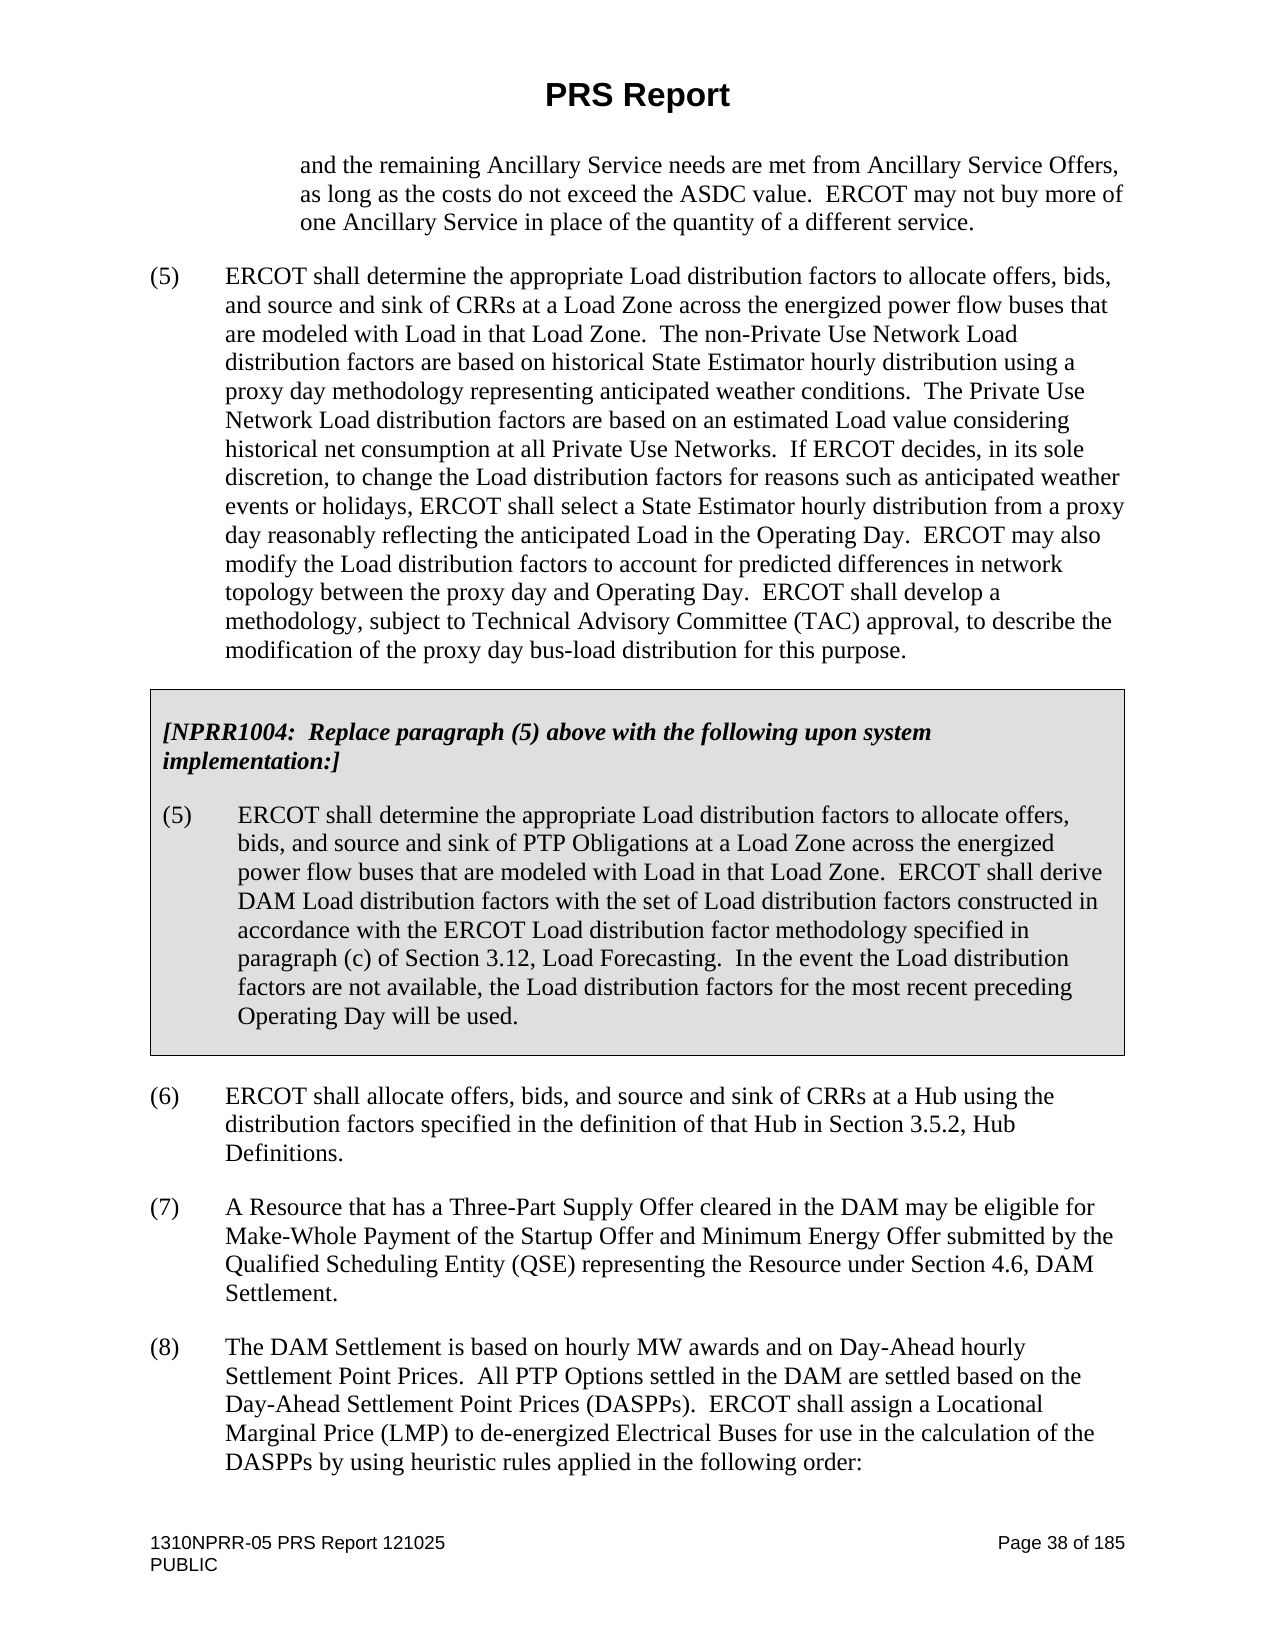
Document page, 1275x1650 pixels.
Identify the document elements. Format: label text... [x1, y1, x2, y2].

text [225, 150, 1125, 236]
text (8) The DAM Settlement is based on hourly MW awards and on Day-Ahead hourly Settlement Point Prices. All PTP Options settled in the DAM are settled based on the Day-Ahead Settlement Point Prices (DASPPs). ERCOT shall assign a Locational Marginal Price (LMP) to de-energized Electrical Buses for use in the calculation of the DASPPs by using heuristic rules applied in the following order: [150, 1332, 1125, 1476]
text (7) A Resource that has a Three-Part Supply Offer cleared in the DAM may be eligible for Make-Whole Payment of the Startup Offer and Minimum Energy Offer submitted by the Qualified Scheduling Entity (QSE) representing the Resource under Section 4.6, DAM Settlement. [150, 1192, 1125, 1307]
text (5) ERCOT shall determine the appropriate Load distribution factors to allocate offers, bids, and source and sink of CRRs at a Load Zone across the energized power flow buses that are modeled with Load in that Load Zone. The non-Private Use Network Load distribution factors are based on historical State Estimator hourly distribution using a proxy day methodology representing anticipated weather conditions. The Private Use Network Load distribution factors are based on an estimated Load value considering historical net consumption at all Private Use Networks. If ERCOT decides, in its sole discretion, to change the Load distribution factors for reasons such as anticipated weather events or holidays, ERCOT shall select a State Estimator hourly distribution from a proxy day reasonably reflecting the anticipated Load in the Operating Day. ERCOT may also modify the Load distribution factors to account for predicted differences in network topology between the proxy day and Operating Day. ERCOT shall develop a methodology, subject to Technical Advisory Committee (TAC) approval, to describe the modification of the proxy day bus-load distribution for this purpose. [150, 261, 1125, 664]
text (6) ERCOT shall allocate offers, bids, and source and sink of CRRs at a Hub using the distribution factors specified in the definition of that Hub in Section 3.5.2, Hub Definitions. [150, 1081, 1125, 1167]
table_header [NPRR1004: Replace paragraph (5) above with the following upon system implementation:] (5) ERCOT shall determine the appropriate Load distribution factors to allocate offers, bids, and source and sink of PTP Obligations at a Load Zone across the energized power flow buses that are modeled with Load in that Load Zone. ERCOT shall derive DAM Load distribution factors with the set of Load distribution factors constructed in accordance with the ERCOT Load distribution factor methodology specified in paragraph (c) of Section 3.12, Load Forecasting. In the event the Load distribution factors are not available, the Load distribution factors for the most recent preceding Operating Day will be used. [151, 690, 1124, 1055]
